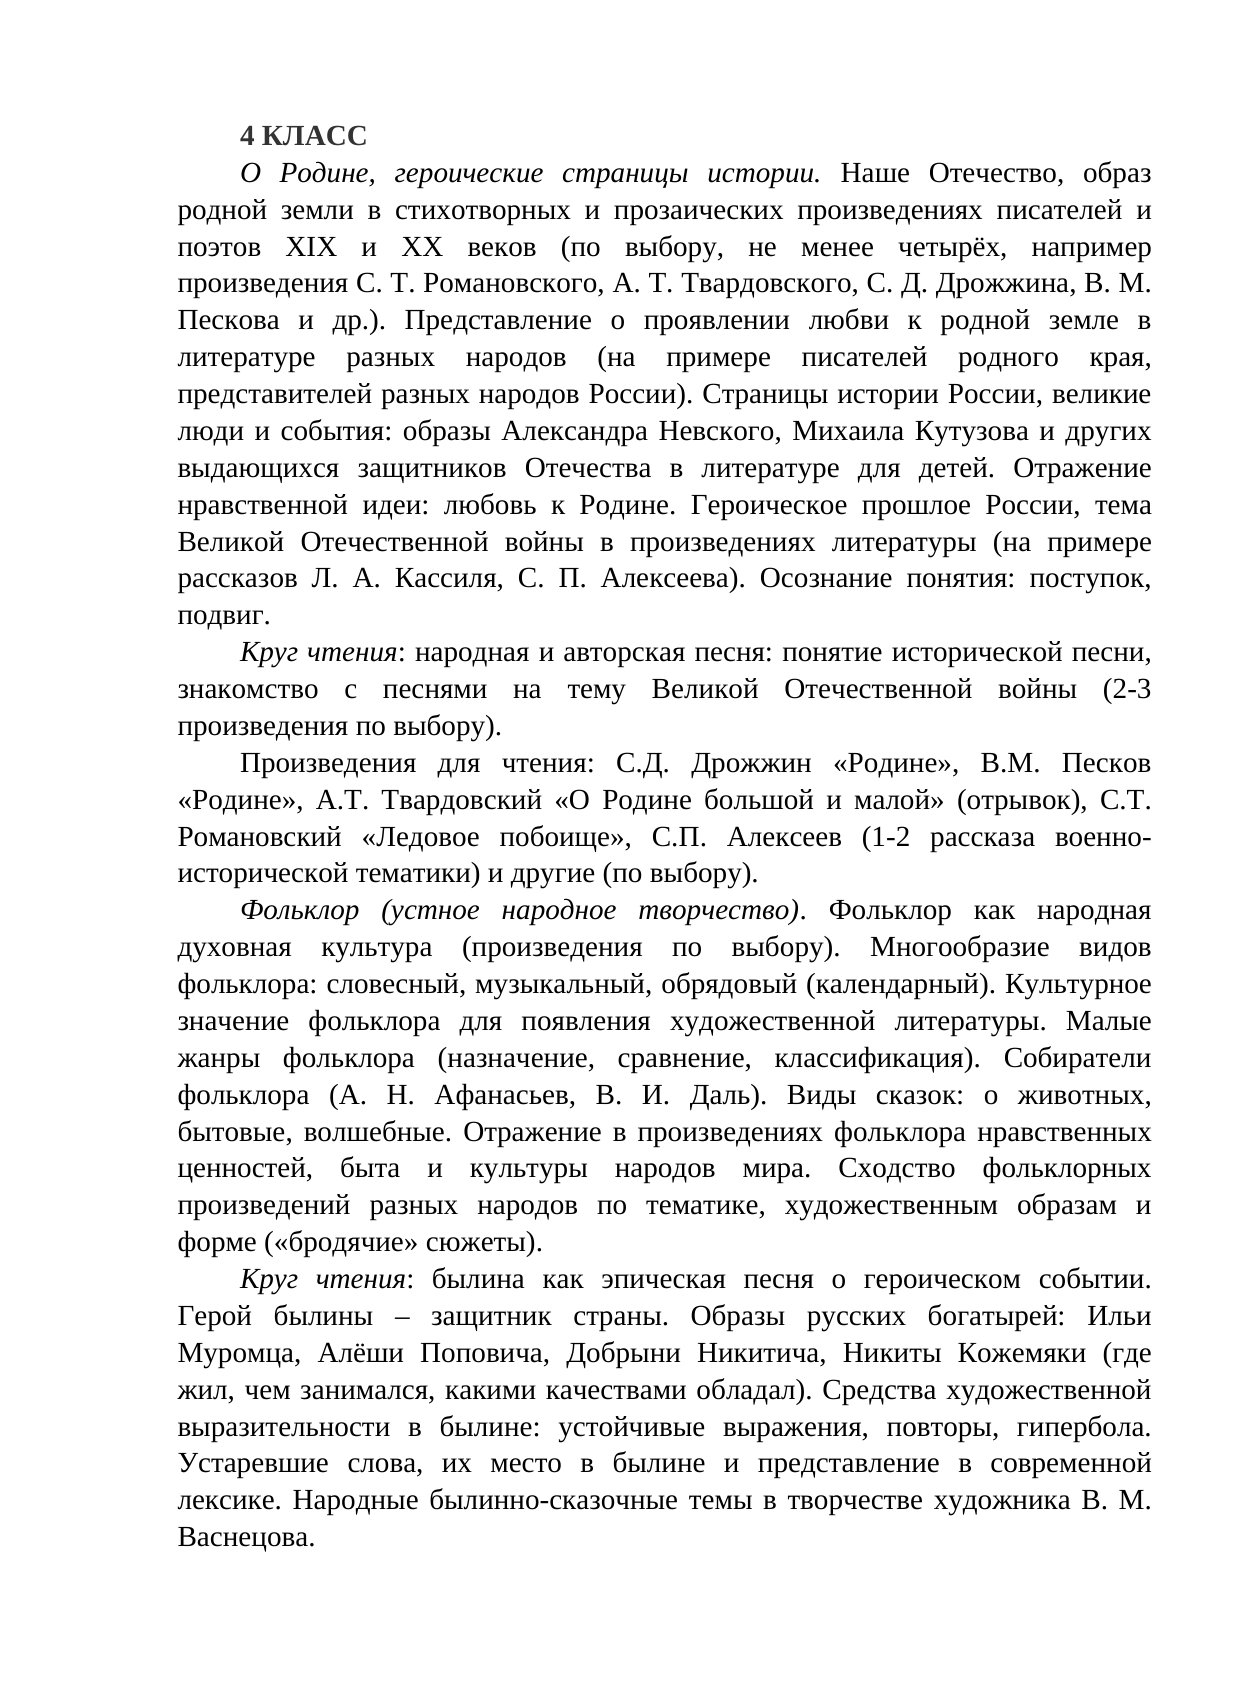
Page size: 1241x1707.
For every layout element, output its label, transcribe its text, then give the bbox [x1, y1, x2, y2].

text 4 КЛАСС [177, 118, 1152, 152]
text О Родине, героические страницы истории. Наше Отечество, образ родной земли в стихотворных и прозаических произведениях писателей и поэтов ХIХ и ХХ веков (по выбору, не менее четырёх, например произведения С. Т. Романовского, А. Т. Твардовского, С. Д. Дрожжина, В. М. Пескова ‌и др.‌). Представление о проявлении любви к родной земле в литературе разных народов (на примере писателей родного края, представителей разных народов России). Страницы истории России, великие люди и события: образы Александра Невского, Михаила Кутузова и других выдающихся защитников Отечества в литературе для детей. Отражение нравственной идеи: любовь к Родине. Героическое прошлое России, тема Великой Отечественной войны в произведениях литературы (на примере рассказов Л. А. Кассиля, С. П. Алексеева). Осознание понятия: поступок, подвиг. [177, 155, 1152, 631]
text Фольклор (устное народное творчество). Фольклор как народная духовная культура (произведения по выбору). Многообразие видов фольклора: словесный, музыкальный, обрядовый (календарный). Культурное значение фольклора для появления художественной литературы. Малые жанры фольклора (назначение, сравнение, классификация). Собиратели фольклора (А. Н. Афанасьев, В. И. Даль). Виды сказок: о животных, бытовые, волшебные. Отражение в произведениях фольклора нравственных ценностей, быта и культуры народов мира. Сходство фольклорных произведений разных народов по тематике, художественным образам и форме («бродячие» сюжеты). [177, 892, 1152, 1258]
text Круг чтения: народная и авторская песня: понятие исторической песни, знакомство с песнями на тему Великой Отечественной войны (2-3 произведения по выбору). [177, 634, 1152, 742]
text Круг чтения: былина как эпическая песня о героическом событии. Герой былины – защитник страны. Образы русских богатырей: Ильи Муромца, Алёши Поповича, Добрыни Никитича, Никиты Кожемяки (где жил, чем занимался, какими качествами обладал). Средства художественной выразительности в былине: устойчивые выражения, повторы, гипербола. Устаревшие слова, их место в былине и представление в современной лексике. Народные былинно-сказочные темы в творчестве художника В. М. Васнецова. [177, 1261, 1152, 1553]
text Произведения для чтения: С.Д. Дрожжин «Родине», В.М. Песков «Родине», А.Т. Твардовский «О Родине большой и малой» (отрывок), С.Т. Романовский «Ледовое побоище», С.П. Алексеев ‌(1-2 рассказа военно-исторической тематики) и другие (по выбору).‌ [177, 745, 1152, 889]
